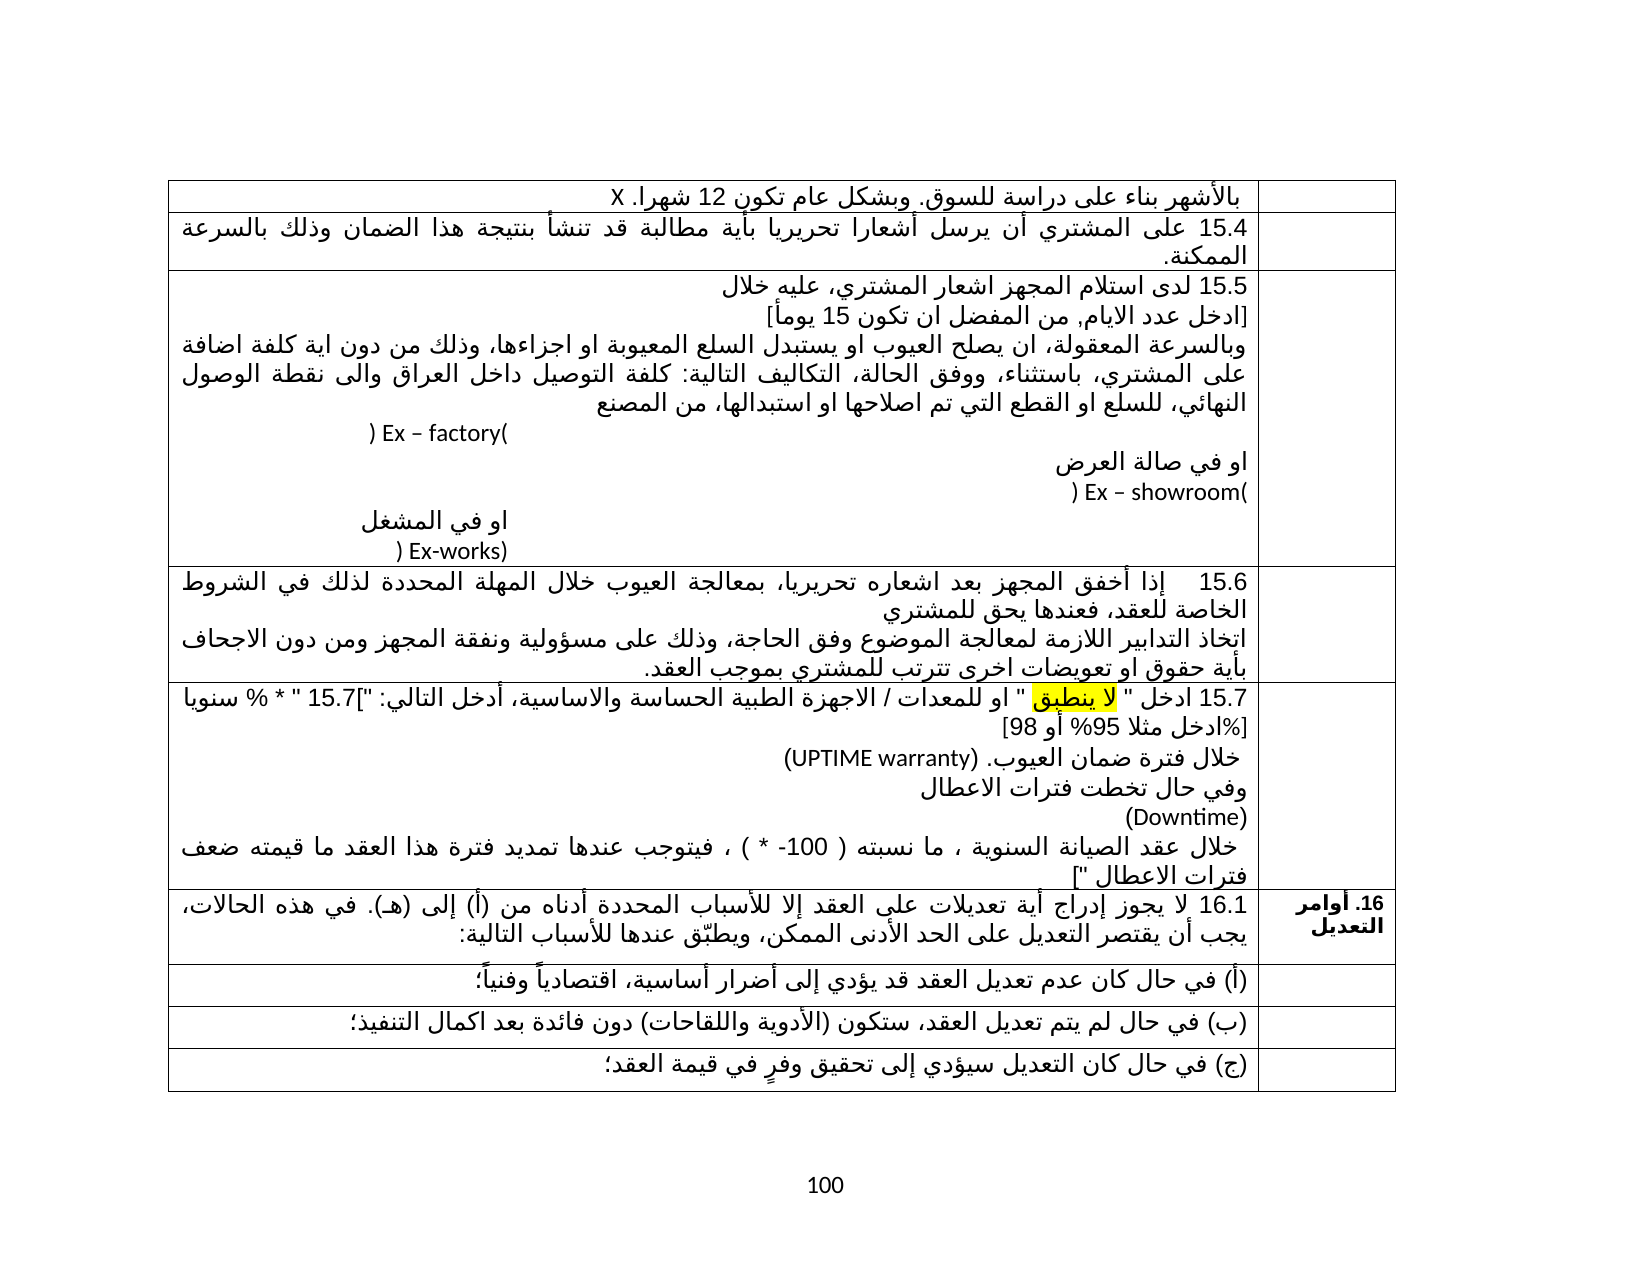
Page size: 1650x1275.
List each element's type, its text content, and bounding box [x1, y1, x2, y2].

table_cell 15.6 إذا أخفق المجهز بعد اشعاره تحريريا، بمعالجة العيوب خلال المهلة المحددة لذلك في الشروط الخاصة للعقد، فعندها يحق للمشتري اتخاذ التدابير اللازمة لمعالجة الموضوع وفق الحاجة، وذلك على مسؤولية ونفقة المجهز ومن دون الاجحاف بأية حقوق او تعويضات اخرى تترتب للمشتري بموجب العقد. [169, 567, 1258, 682]
table_cell 15.5 لدى استلام المجهز اشعار المشتري، عليه خلال [ادخل عدد الايام, من المفضل ان تكون 15 يومأ] وبالسرعة المعقولة، ان يصلح العيوب او يستبدل السلع المعيوبة او اجزاءها، وذلك من دون اية كلفة اضافة على المشتري، باستثناء، ووفق الحالة، التكاليف التالية: كلفة التوصيل داخل العراق والى نقطة الوصول النهائي، للسلع او القطع التي تم اصلاحها او استبدالها، من المصنع ) Ex – factory( او في صالة العرض ) Ex – showroom( او في المشغل ) Ex-works) [169, 271, 1258, 566]
table_cell [1259, 271, 1395, 566]
table_cell (ج) في حال كان التعديل سيؤدي إلى تحقيق وفرٍ في قيمة العقد؛ [169, 1049, 1258, 1091]
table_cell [169, 181, 1258, 212]
table_cell [1259, 213, 1395, 270]
table_cell [1259, 965, 1395, 1006]
table_cell (ب) في حال لم يتم تعديل العقد، ستكون (الأدوية واللقاحات) دون فائدة بعد اكمال التنفيذ؛ [169, 1007, 1258, 1048]
table_cell 16. أوامر التعديل [1259, 890, 1395, 964]
table_cell [1259, 1007, 1395, 1048]
table_cell [1259, 1049, 1395, 1091]
table_cell 16.1 لا يجوز إدراج أية تعديلات على العقد إلا للأسباب المحددة أدناه من (أ) إلى (هـ). في هذه الحالات، يجب أن يقتصر التعديل على الحد الأدنى الممكن، ويطبّق عندها للأسباب التالية: [169, 890, 1258, 964]
table_cell (أ) في حال كان عدم تعديل العقد قد يؤدي إلى أضرار أساسية، اقتصادياً وفنياً؛ [169, 965, 1258, 1006]
table_cell [1259, 181, 1395, 212]
table_cell 15.7 ادخل " لا ينطبق " او للمعدات / الاجهزة الطبية الحساسة والاساسية، أدخل التالي: "]15.7 " * % سنويا [ادخل مثلا 95% أو 98%] خلال فترة ضمان العيوب. (UPTIME warranty) وفي حال تخطت فترات الاعطال (Downtime) خلال عقد الصيانة السنوية ، ما نسبته ( 100- * ) ، فيتوجب عندها تمديد فترة هذا العقد ما قيمته ضعف فترات الاعطال "] [169, 683, 1258, 889]
table_cell 15.4 على المشتري أن يرسل أشعارا تحريريا بأية مطالبة قد تنشأ بنتيجة هذا الضمان وذلك بالسرعة الممكنة. [169, 213, 1258, 270]
table_cell [1259, 567, 1395, 682]
table_cell [1259, 683, 1395, 889]
